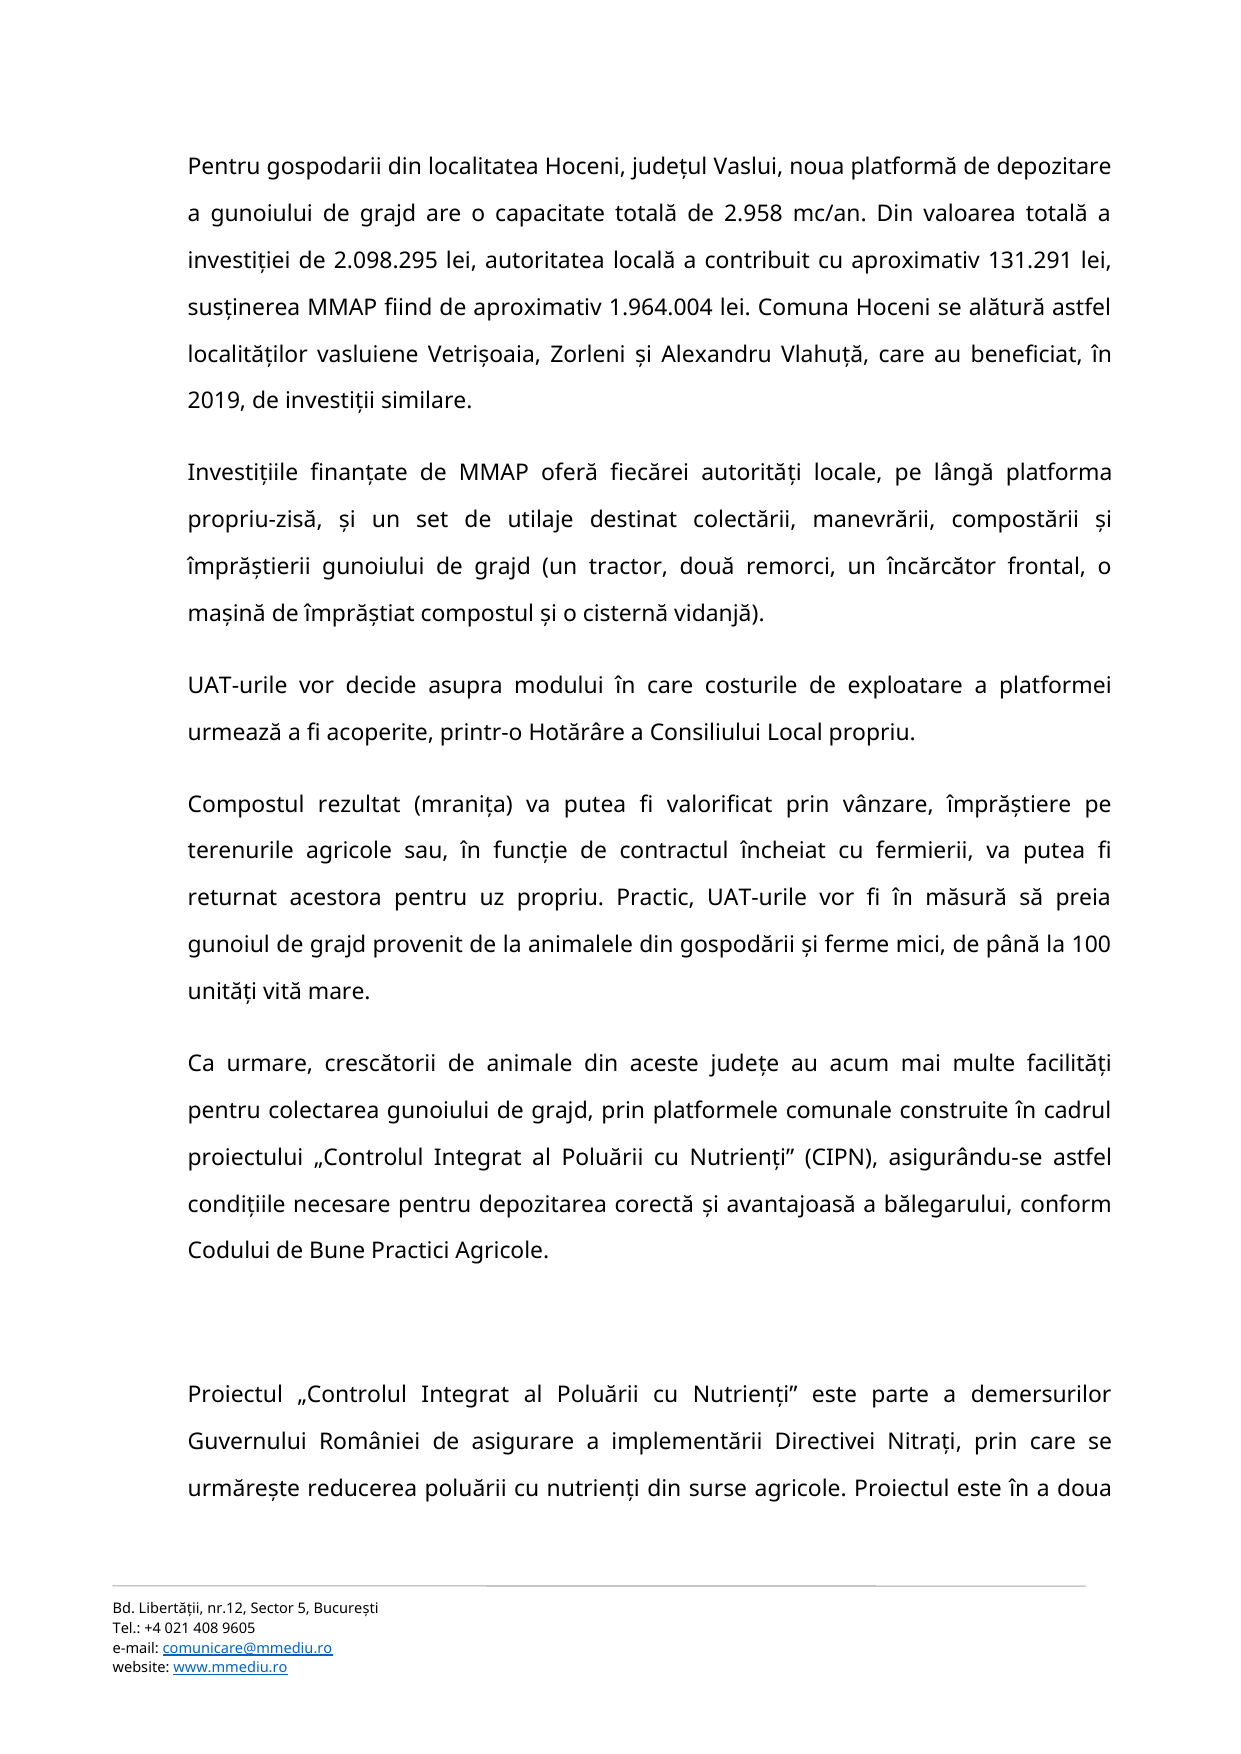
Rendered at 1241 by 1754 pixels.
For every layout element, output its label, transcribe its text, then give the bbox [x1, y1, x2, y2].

text Compostul rezultat (mranița) va putea fi valorificat prin vânzare, împrăștiere pe terenurile agricole sau, în funcție de contractul încheiat cu fermierii, va putea fi returnat acestora pentru uz propriu. Practic, UAT-urile vor fi în măsură să preia gunoiul de grajd provenit de la animalele din gospodării și ferme mici, de până la 100 unități vită mare. [187, 787, 1113, 1006]
text Pentru gospodarii din localitatea Hoceni, județul Vaslui, noua platformă de depozitare a gunoiului de grajd are o capacitate totală de 2.958 mc/an. Din valoarea totală a investiţiei de 2.098.295 lei, autoritatea locală a contribuit cu aproximativ 131.291 lei, susţinerea MMAP fiind de aproximativ 1.964.004 lei. Comuna Hoceni se alătură astfel localităţilor vasluiene Vetrişoaia, Zorleni şi Alexandru Vlahuţă, care au beneficiat, în 2019, de investiţii similare. [187, 150, 1113, 416]
text Ca urmare, crescătorii de animale din aceste judeţe au acum mai multe facilități pentru colectarea gunoiului de grajd, prin platformele comunale construite în cadrul proiectului „Controlul Integrat al Poluării cu Nutrienți” (CIPN), asigurându-se astfel condițiile necesare pentru depozitarea corectă şi avantajoasă a bălegarului, conform Codului de Bune Practici Agricole. [187, 1047, 1113, 1266]
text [187, 1378, 1113, 1503]
text Investițiile finanțate de MMAP oferă fiecărei autorităţi locale, pe lângă platforma propriu-zisă, și un set de utilaje destinat colectării, manevrării, compostării și împrăștierii gunoiului de grajd (un tractor, două remorci, un încărcător frontal, o mașină de împrăștiat compostul și o cisternă vidanjă). [187, 456, 1113, 628]
text UAT-urile vor decide asupra modului în care costurile de exploatare a platformei urmează a fi acoperite, printr-o Hotărâre a Consiliului Local propriu. [187, 669, 1113, 747]
